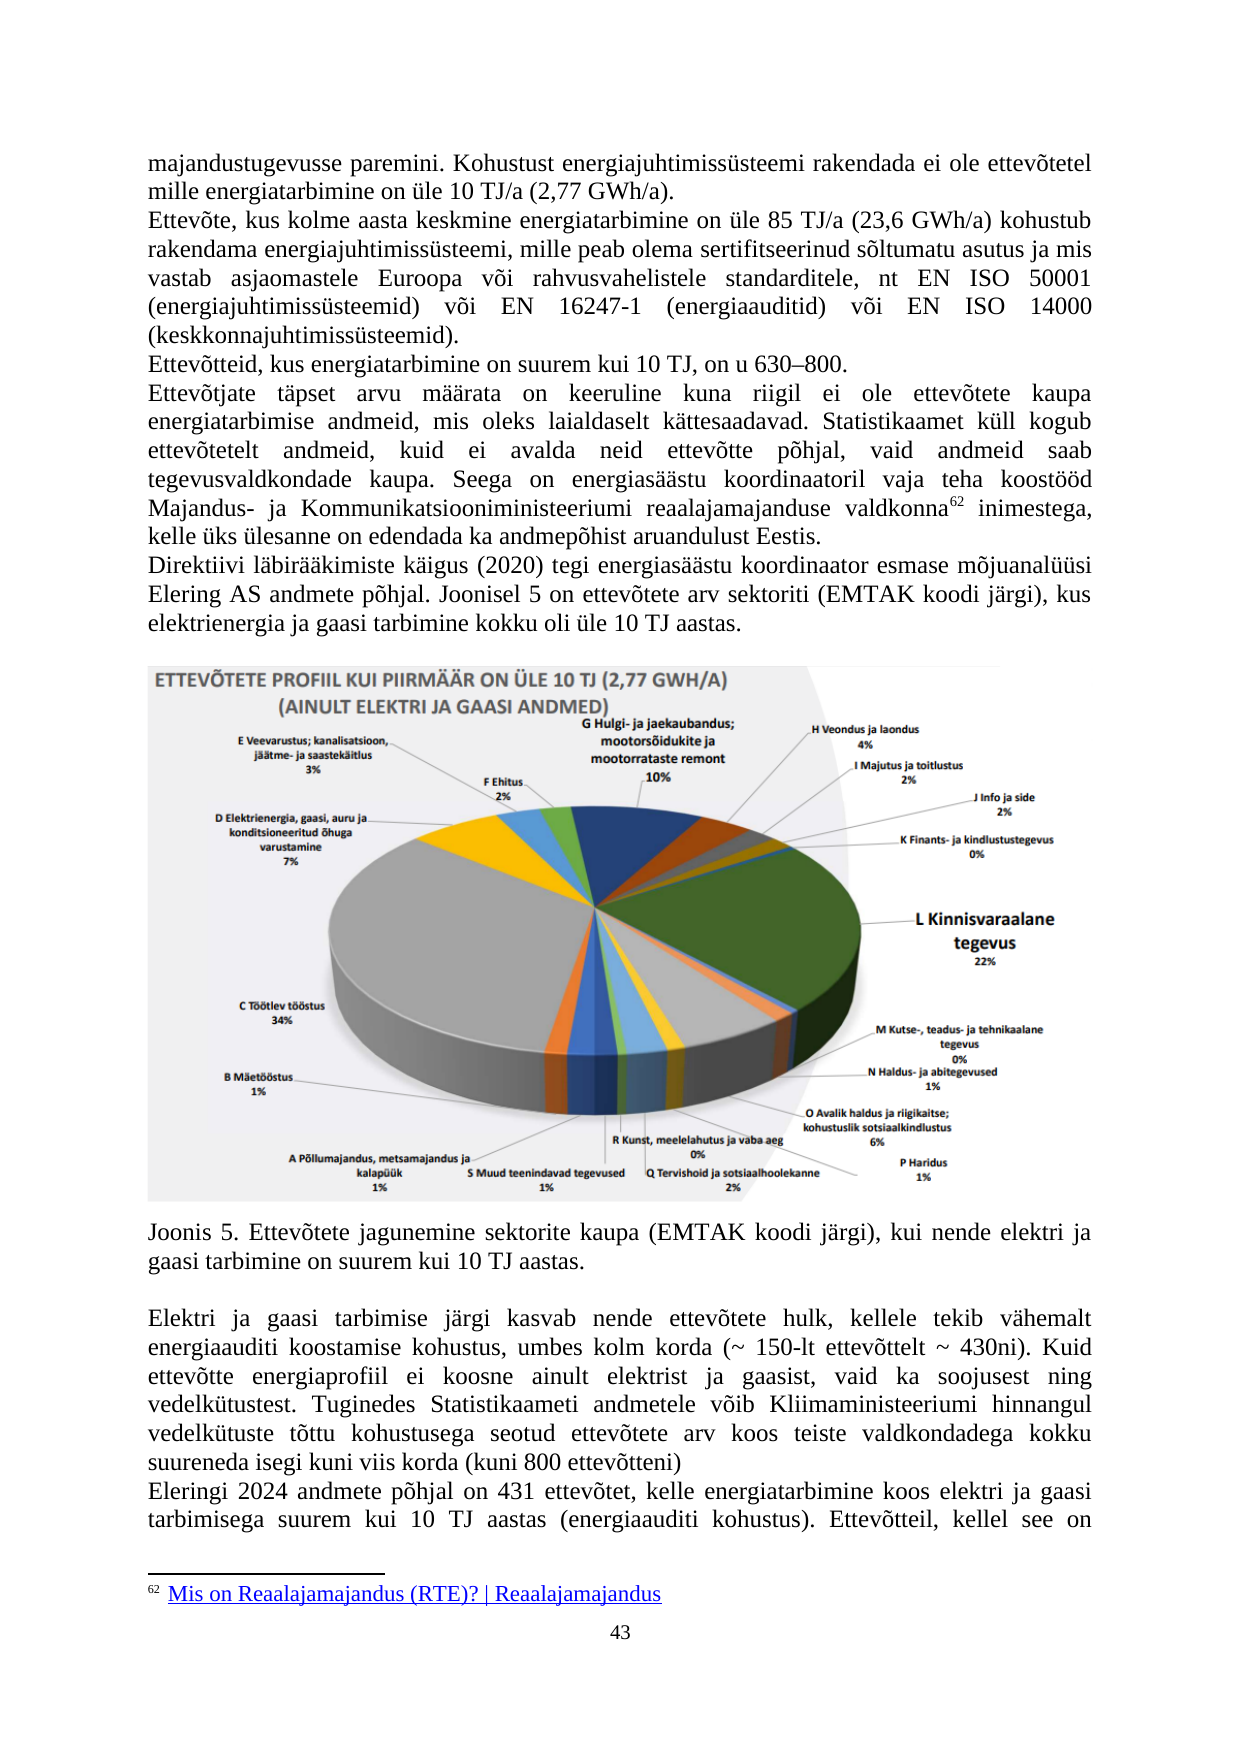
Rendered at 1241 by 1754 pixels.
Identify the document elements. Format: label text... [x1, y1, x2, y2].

text Direktiivi läbirääkimiste käigus (2020) tegi energiasäästu koordinaator esmase mõjuanalüüsi Elering AS andmete põhjal. Joonisel 5 on ettevõtete arv sektoriti (EMTAK koodi järgi), kus elektrienergia ja gaasi tarbimine kokku oli üle 10 TJ aastas. [148, 550, 1093, 636]
text Joonis 5. Ettevõtete jagunemine sektorite kaupa (EMTAK koodi järgi), kui nende elektri ja gaasi tarbimine on suurem kui 10 TJ aastas. [148, 1217, 1093, 1274]
text Ettevõte, kus kolme aasta keskmine energiatarbimine on üle 85 TJ/a (23,6 GWh/a) kohustub rakendama energiajuhtimissüsteemi, mille peab olema sertifitseerinud sõltumatu asutus ja mis vastab asjaomastele Euroopa või rahvusvahelistele standarditele, nt EN ISO 50001 (energiajuhtimissüsteemid) või EN 16247-1 (energiaauditid) või EN ISO 14000 (keskkonnajuhtimissüsteemid). [148, 205, 1093, 349]
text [148, 148, 1093, 205]
picture [147, 665, 1093, 1217]
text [148, 1476, 1093, 1533]
text Ettevõtjate täpset arvu määrata on keeruline kuna riigil ei ole ettevõtete kaupa energiatarbimise andmeid, mis oleks laialdaselt kättesaadavad. Statistikaamet küll kogub ettevõtetelt andmeid, kuid ei avalda neid ettevõtte põhjal, vaid andmeid saab tegevusvaldkondade kaupa. Seega on energiasäästu koordinaatoril vaja teha koostööd Majandus- ja Kommunikatsiooniministeeriumi reaalajamajanduse valdkonna inimestega, kelle üks ülesanne on edendada ka andmepõhist aruandulust Eestis. [148, 378, 1093, 550]
text Elektri ja gaasi tarbimise järgi kasvab nende ettevõtete hulk, kellele tekib vähemalt energiaauditi koostamise kohustus, umbes kolm korda (~ 150-lt ettevõttelt ~ 430ni). Kuid ettevõtte energiaprofiil ei koosne ainult elektrist ja gaasist, vaid ka soojusest ning vedelkütustest. Tuginedes Statistikaameti andmetele võib Kliimaministeeriumi hinnangul vedelkütuste tõttu kohustusega seotud ettevõtete arv koos teiste valdkondadega kokku suureneda isegi kuni viis korda (kuni 800 ettevõtteni) [148, 1303, 1093, 1476]
text Ettevõtteid, kus energiatarbimine on suurem kui 10 TJ, on u 630–800. [148, 349, 1093, 378]
